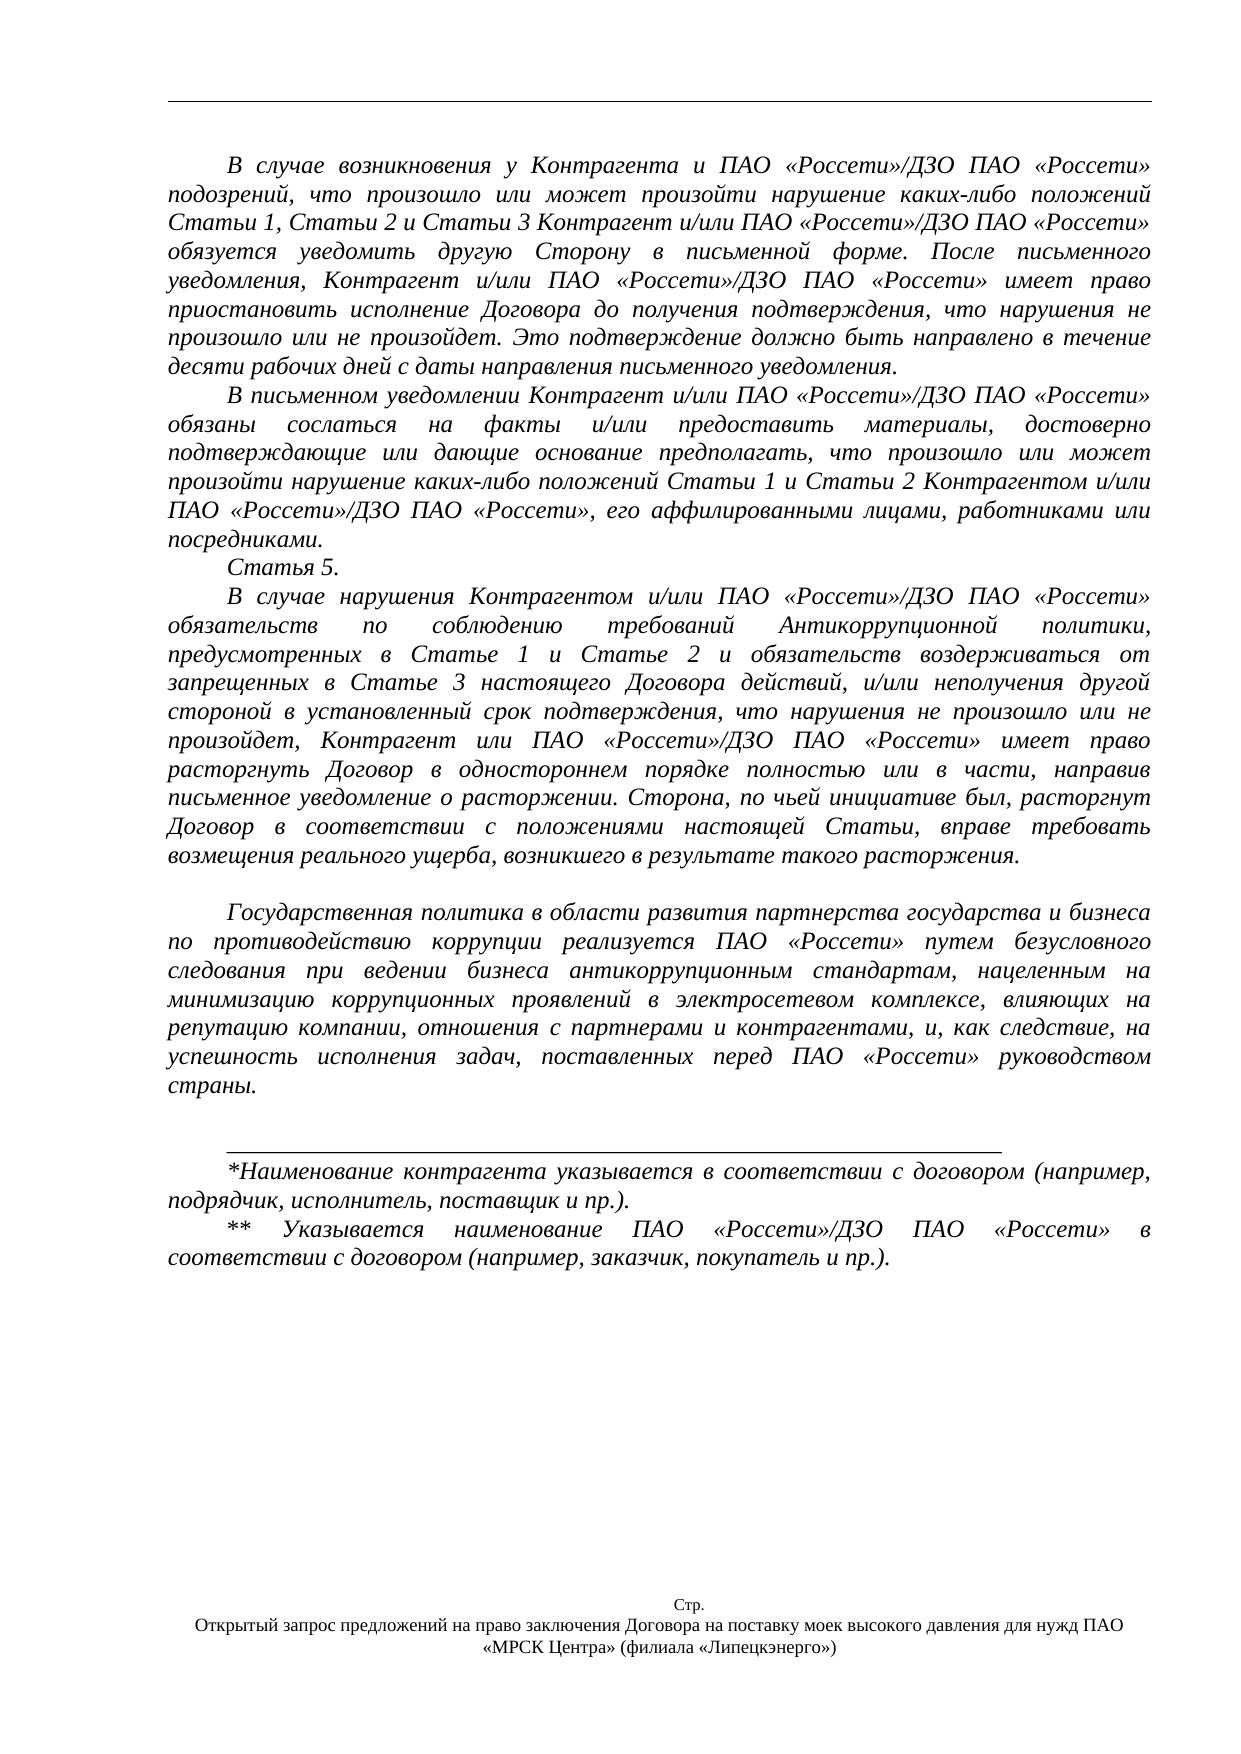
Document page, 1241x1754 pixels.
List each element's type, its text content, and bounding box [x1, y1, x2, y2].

text ** Указывается наименование ПАО «Россети»/ДЗО ПАО «Россети» в соответствии с договором (например, заказчик, покупатель и пр.). [168, 1214, 1152, 1271]
text В письменном уведомлении Контрагент и/или ПАО «Россети»/ДЗО ПАО «Россети» обязаны сослаться на факты и/или предоставить материалы, достоверно подтверждающие или дающие основание предполагать, что произошло или может произойти нарушение каких-либо положений Статьи 1 и Статьи 2 Контрагентом и/или ПАО «Россети»/ДЗО ПАО «Россети», его аффилированными лицами, работниками или посредниками. [168, 380, 1152, 552]
text ______________________________________________________________ [168, 1127, 1152, 1156]
text В случае нарушения Контрагентом и/или ПАО «Россети»/ДЗО ПАО «Россети» обязательств по соблюдению требований Антикоррупционной политики, предусмотренных в Статье 1 и Статье 2 и обязательств воздерживаться от запрещенных в Статье 3 настоящего Договора действий, и/или неполучения другой стороной в установленный срок подтверждения, что нарушения не произошло или не произойдет, Контрагент или ПАО «Россети»/ДЗО ПАО «Россети» имеет право расторгнуть Договор в одностороннем порядке полностью или в части, направив письменное уведомление о расторжении. Сторона, по чьей инициативе был, расторгнут Договор в соответствии с положениями настоящей Статьи, вправе требовать возмещения реального ущерба, возникшего в результате такого расторжения. [168, 581, 1152, 869]
text Государственная политика в области развития партнерства государства и бизнеса по противодействию коррупции реализуется ПАО «Россети» путем безусловного следования при ведении бизнеса антикоррупционным стандартам, нацеленным на минимизацию коррупционных проявлений в электросетевом комплексе, влияющих на репутацию компании, отношения с партнерами и контрагентами, и, как следствие, на успешность исполнения задач, поставленных перед ПАО «Россети» руководством страны. [168, 897, 1152, 1099]
text *Наименование контрагента указывается в соответствии с договором (например, подрядчик, исполнитель, поставщик и пр.). [168, 1156, 1152, 1214]
text В случае возникновения у Контрагента и ПАО «Россети»/ДЗО ПАО «Россети» подозрений, что произошло или может произойти нарушение каких-либо положений Статьи 1, Статьи 2 и Статьи 3 Контрагент и/или ПАО «Россети»/ДЗО ПАО «Россети» обязуется уведомить другую Сторону в письменной форме. После письменного уведомления, Контрагент и/или ПАО «Россети»/ДЗО ПАО «Россети» имеет право приостановить исполнение Договора до получения подтверждения, что нарушения не произошло или не произойдет. Это подтверждение должно быть направлено в течение десяти рабочих дней с даты направления письменного уведомления. [168, 150, 1152, 380]
text Статья 5. [168, 552, 1152, 581]
